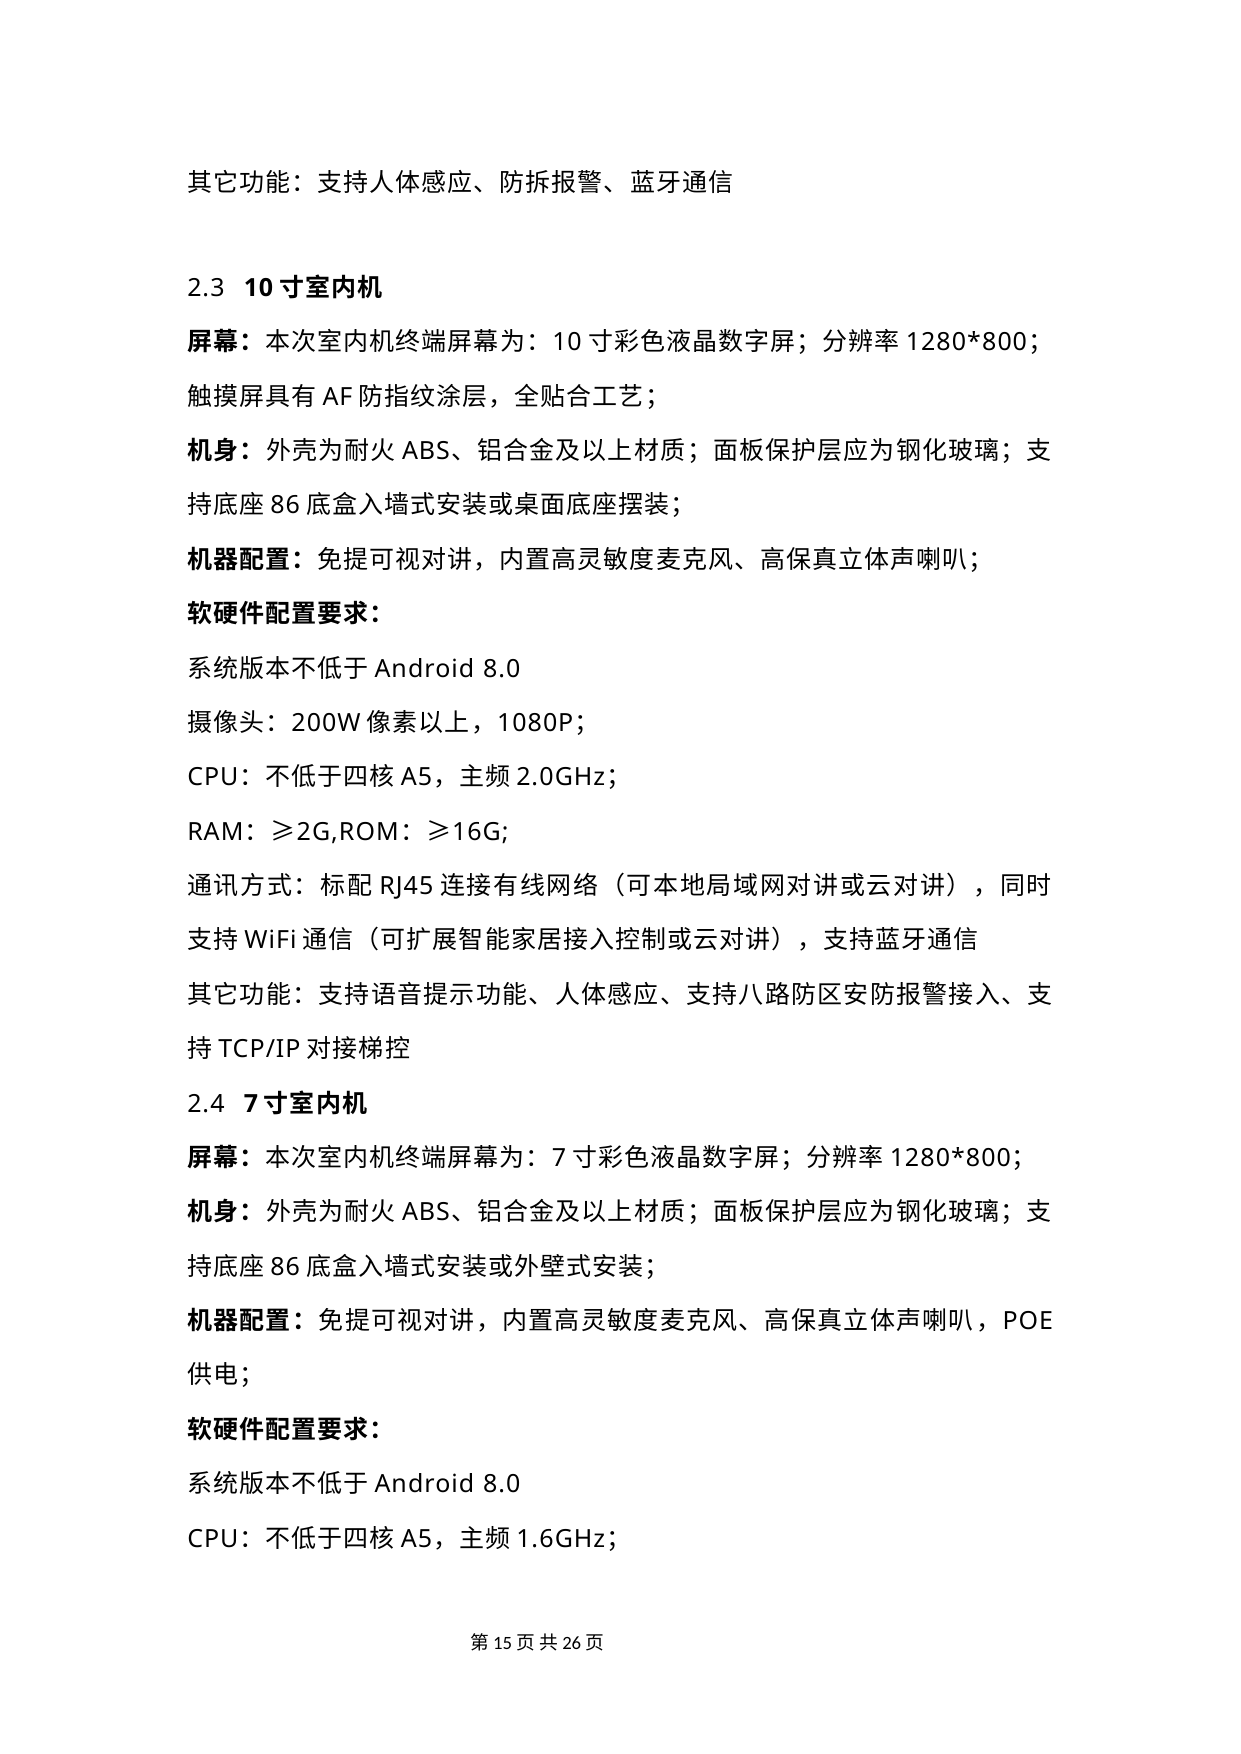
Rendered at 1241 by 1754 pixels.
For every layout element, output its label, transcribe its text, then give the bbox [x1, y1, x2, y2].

text 软硬件配置要求： [187, 594, 1053, 630]
list 7寸室内机 [187, 1083, 1053, 1119]
text 通讯方式：标配RJ45连接有线网络（可本地局域网对讲或云对讲），同时支持WiFi通信（可扩展智能家居接入控制或云对讲），支持蓝牙通信 [187, 866, 1053, 956]
text 系统版本不低于Android 8.0 [187, 1464, 1053, 1500]
text 其它功能：支持人体感应、防拆报警、蓝牙通信 [187, 162, 1053, 198]
text 机器配置：免提可视对讲，内置高灵敏度麦克风、高保真立体声喇叭，POE供电； [187, 1301, 1053, 1391]
text 摄像头：200W像素以上，1080P； [187, 702, 1053, 739]
text 屏幕：本次室内机终端屏幕为：10寸彩色液晶数字屏；分辨率1280*800；触摸屏具有AF防指纹涂层，全贴合工艺； [187, 322, 1053, 412]
text RAM：≥2G,ROM：≥16G; [187, 811, 1053, 847]
text 软硬件配置要求： [187, 1409, 1053, 1446]
text 机身：外壳为耐火ABS、铝合金及以上材质；面板保护层应为钢化玻璃；支持底座86底盒入墙式安装或外壁式安装； [187, 1192, 1053, 1282]
list 10寸室内机 [187, 267, 1053, 304]
text 系统版本不低于Android 8.0 [187, 648, 1053, 684]
text CPU：不低于四核A5，主频2.0GHz； [187, 757, 1053, 793]
text 屏幕：本次室内机终端屏幕为：7寸彩色液晶数字屏；分辨率1280*800； [187, 1137, 1053, 1174]
text 机器配置：免提可视对讲，内置高灵敏度麦克风、高保真立体声喇叭； [187, 539, 1053, 576]
text CPU：不低于四核A5，主频1.6GHz； [187, 1518, 1053, 1554]
text 其它功能：支持语音提示功能、人体感应、支持八路防区安防报警接入、支持TCP/IP对接梯控 [187, 974, 1053, 1065]
text 机身：外壳为耐火ABS、铝合金及以上材质；面板保护层应为钢化玻璃；支持底座86底盒入墙式安装或桌面底座摆装； [187, 431, 1053, 521]
